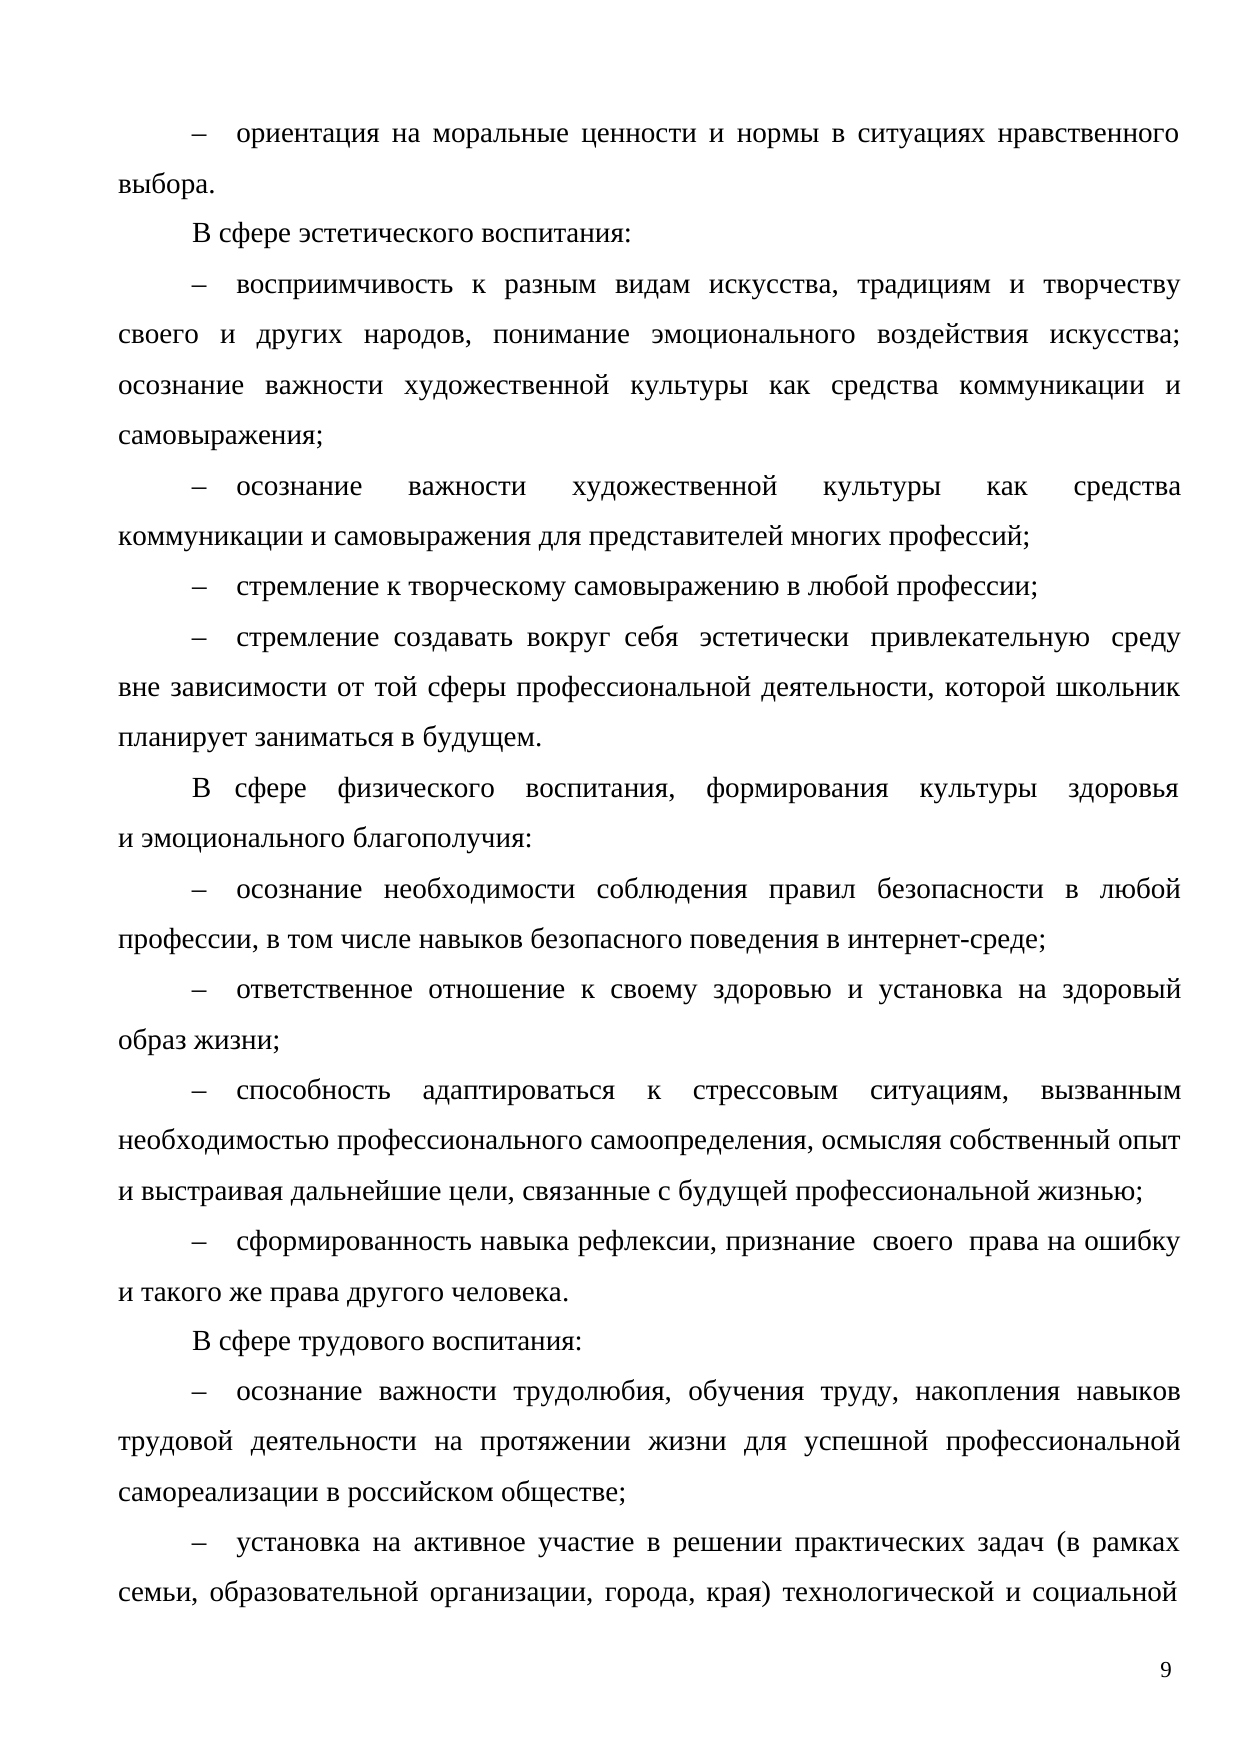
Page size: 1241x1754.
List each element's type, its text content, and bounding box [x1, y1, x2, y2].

list осознание важности трудолюбия, обучения труду, накопления навыков трудовой деятельности на протяжении жизни для успешной профессиональной самореализации в российском обществе; [118, 1373, 1181, 1507]
list ориентация на моральные ценности и нормы в ситуациях нравственного выбора. [118, 115, 1180, 199]
text В сфере трудового воспитания: [192, 1324, 1192, 1357]
list ответственное отношение к своему здоровью и установка на здоровый образ жизни; [118, 972, 1181, 1055]
text В сфере эстетического воспитания: [192, 217, 1192, 249]
list восприимчивость к разным видам искусства, традициям и творчеству своего и других народов, понимание эмоционального воздействия искусства; осознание важности художественной культуры как средства коммуникации и самовыражения; [118, 266, 1181, 451]
text В сфере физического воспитания, формирования культуры здоровья и эмоционального благополучия: [118, 770, 1181, 854]
list стремление к творческому самовыражению в любой профессии; [192, 568, 1192, 602]
list сформированность навыка рефлексии, признание своего права на ошибку и такого же права другого человека. [118, 1223, 1181, 1307]
list осознание важности художественной культуры как средства коммуникации и самовыражения для представителей многих профессий; [118, 468, 1181, 551]
list стремление создавать вокруг себя эстетически привлекательную среду вне зависимости от той сферы профессиональной деятельности, которой школьник планирует заниматься в будущем. [118, 619, 1181, 753]
list установка на активное участие в решении практических задач (в рамках семьи, образовательной организации, города, края) технологической и социальной [118, 1524, 1181, 1608]
list способность адаптироваться к стрессовым ситуациям, вызванным необходимостью профессионального самоопределения, осмысляя собственный опыт и выстраивая дальнейшие цели, связанные с будущей профессиональной жизнью; [118, 1072, 1182, 1206]
list осознание необходимости соблюдения правил безопасности в любой профессии, в том числе навыков безопасного поведения в интернет-среде; [118, 871, 1181, 955]
